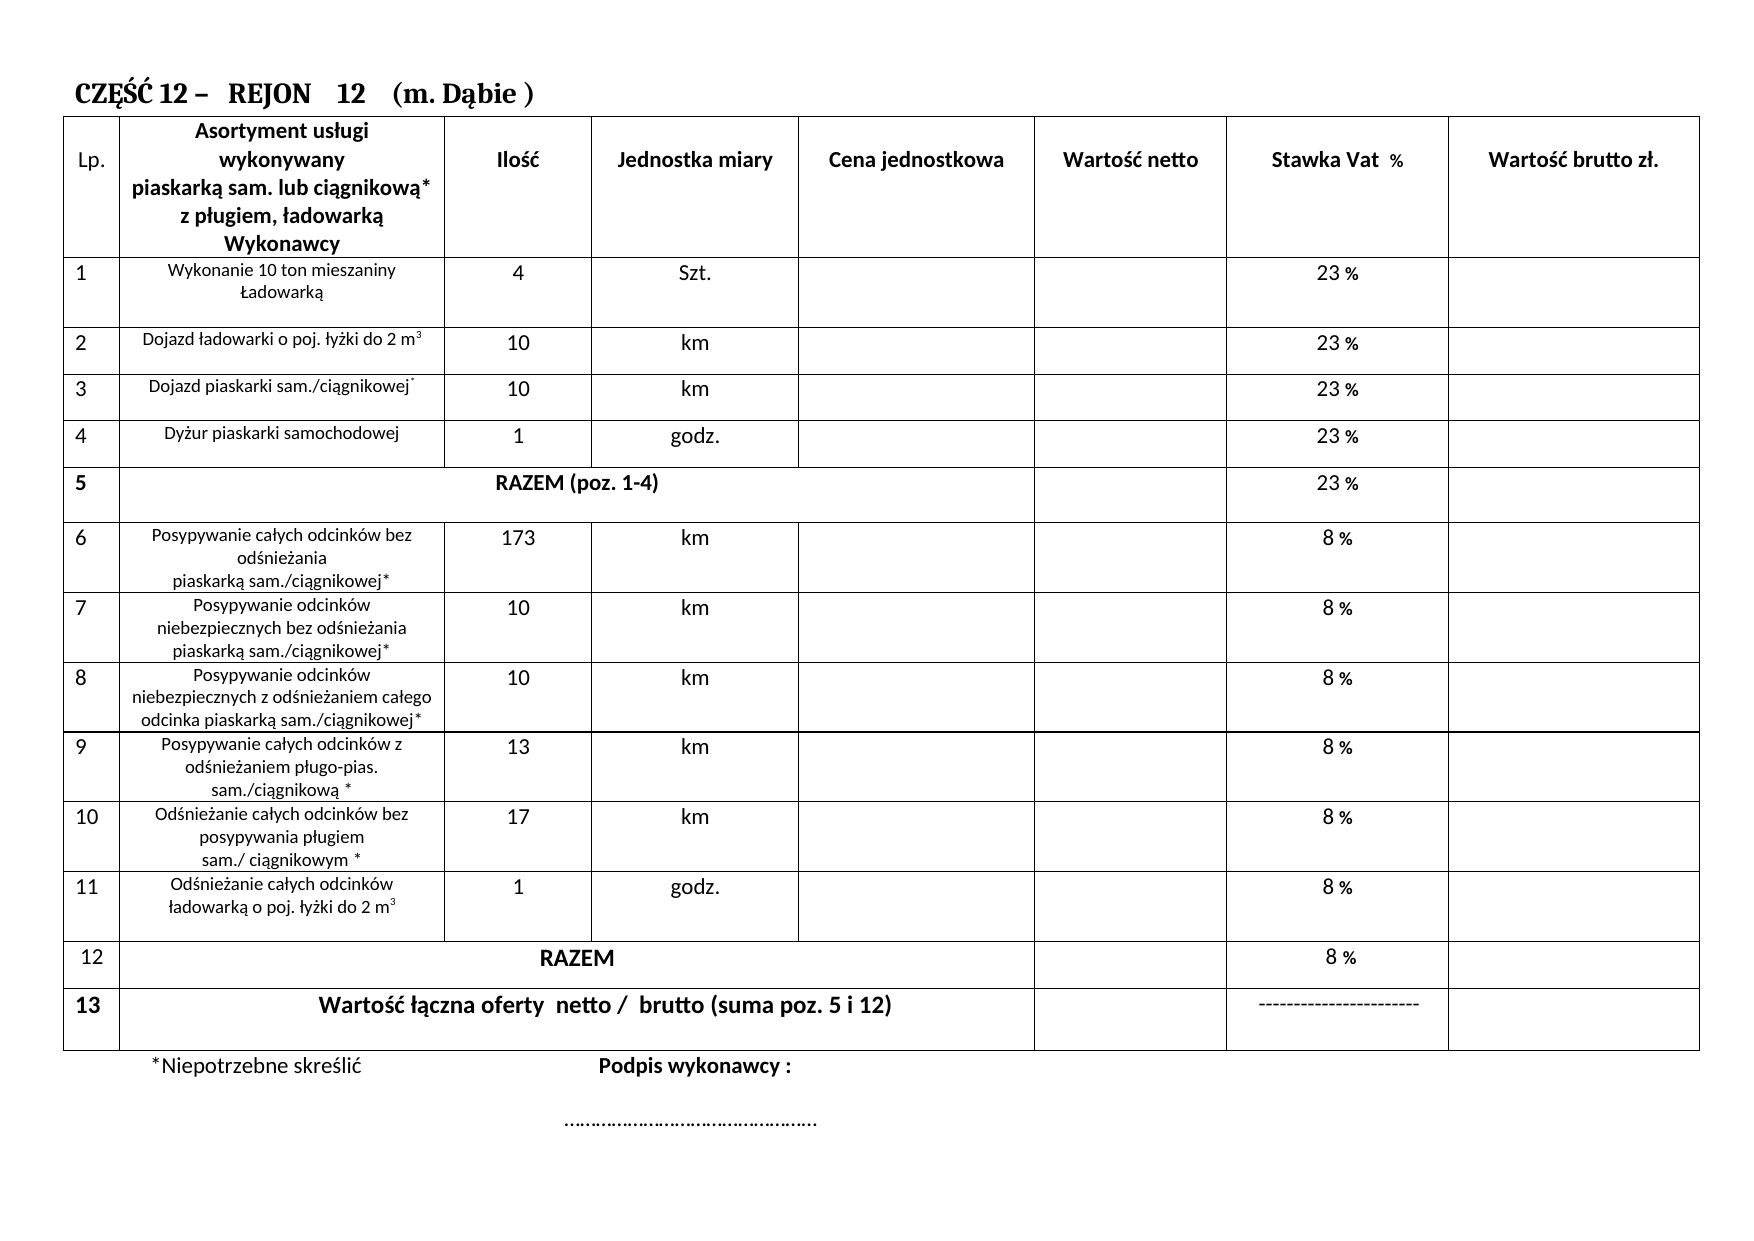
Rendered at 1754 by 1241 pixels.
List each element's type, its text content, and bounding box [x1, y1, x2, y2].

table_cell 8 % [1227, 593, 1448, 662]
table_cell [1449, 593, 1699, 662]
table_cell [1449, 942, 1699, 988]
table_cell 8 % [1227, 663, 1448, 731]
table_cell 8 % [1227, 733, 1448, 801]
table_cell Odśnieżanie całych odcinków ładowarką o poj. łyżki do 2 m3 [120, 872, 444, 941]
table_cell 3 [64, 375, 119, 420]
table_cell Posypywanie całych odcinków bez odśnieżania piaskarką sam./ciągnikowej* [120, 523, 444, 592]
table_cell Szt. [592, 258, 798, 327]
table_cell [1449, 523, 1699, 592]
table_cell 9 [64, 733, 119, 801]
table_cell 13 [445, 733, 591, 801]
table_cell 10 [445, 375, 591, 420]
table_cell km [592, 733, 798, 801]
table_cell [1449, 802, 1699, 871]
table_cell 12 [64, 942, 119, 988]
table_cell 8 [64, 663, 119, 731]
table_cell Wartość łączna oferty netto / brutto (suma poz. 5 i 12) [120, 989, 1034, 1050]
table_cell [799, 523, 1034, 592]
table_cell [799, 663, 1034, 731]
table_header Wartość brutto zł. [1449, 117, 1699, 257]
table_cell [1035, 375, 1226, 420]
table_header Ilość [445, 117, 591, 257]
table_header Jednostka miary [592, 117, 798, 257]
subtitle CZĘŚĆ 12 – REJON 12 (m. Dąbie ) [75, 77, 1679, 111]
table_cell Odśnieżanie całych odcinków bez posypywania pługiem sam./ ciągnikowym * [120, 802, 444, 871]
table_cell 10 [445, 663, 591, 731]
table_header Wartość netto [1035, 117, 1226, 257]
table_cell 8 % [1227, 802, 1448, 871]
table_cell [1449, 663, 1699, 731]
table_cell [799, 593, 1034, 662]
table_cell [799, 421, 1034, 467]
table_cell 8 % [1227, 942, 1448, 988]
table_header Cena jednostkowa [799, 117, 1034, 257]
table_cell Posypywanie całych odcinków z odśnieżaniem pługo-pias. sam./ciągnikową * [120, 733, 444, 801]
table_cell 23 % [1227, 421, 1448, 467]
table_cell km [592, 663, 798, 731]
table_cell 23 % [1227, 328, 1448, 373]
table_cell 5 [64, 468, 119, 522]
table_cell 17 [445, 802, 591, 871]
table_cell [1035, 802, 1226, 871]
table_cell [1035, 523, 1226, 592]
table_cell 7 [64, 593, 119, 662]
table_cell [1035, 593, 1226, 662]
table_cell 4 [64, 421, 119, 467]
table_cell [1035, 468, 1226, 522]
table_cell 1 [64, 258, 119, 327]
table_cell RAZEM [120, 942, 1034, 988]
table_cell 10 [64, 802, 119, 871]
table_cell 6 [64, 523, 119, 592]
table_cell [799, 375, 1034, 420]
table_cell [1449, 468, 1699, 522]
table_cell [1035, 328, 1226, 373]
table_cell Dyżur piaskarki samochodowej [120, 421, 444, 467]
table_cell [1035, 421, 1226, 467]
table_cell 23 % [1227, 258, 1448, 327]
text ………………………………………… [75, 1104, 1679, 1132]
table_cell 1 [445, 421, 591, 467]
table_cell [1035, 872, 1226, 941]
table_cell 10 [445, 328, 591, 373]
table_cell km [592, 523, 798, 592]
table_header Lp. [64, 117, 119, 257]
table_cell ----------------------- [1227, 989, 1448, 1050]
table_cell [1035, 733, 1226, 801]
table_cell godz. [592, 421, 798, 467]
table_cell 8 % [1227, 872, 1448, 941]
table_cell [1035, 258, 1226, 327]
table_cell [1035, 989, 1226, 1050]
table_cell [1449, 328, 1699, 373]
table_cell Wykonanie 10 ton mieszaniny Ładowarką [120, 258, 444, 327]
table_cell [799, 802, 1034, 871]
table_cell 11 [64, 872, 119, 941]
table_cell [1449, 258, 1699, 327]
table_cell 13 [64, 989, 119, 1050]
table_cell 23 % [1227, 468, 1448, 522]
table_cell godz. [592, 872, 798, 941]
table_cell 4 [445, 258, 591, 327]
table_cell 1 [445, 872, 591, 941]
table_cell Posypywanie odcinków niebezpiecznych z odśnieżaniem całego odcinka piaskarką sam./ciągnikowej* [120, 663, 444, 731]
table_cell [799, 258, 1034, 327]
table_cell [799, 328, 1034, 373]
table_cell [1035, 942, 1226, 988]
table_cell [1449, 872, 1699, 941]
table_cell [799, 733, 1034, 801]
table_cell Dojazd piaskarki sam./ciągnikowej* [120, 375, 444, 420]
table_cell 8 % [1227, 523, 1448, 592]
table_cell Dojazd ładowarki o poj. łyżki do 2 m3 [120, 328, 444, 373]
table_cell km [592, 593, 798, 662]
table_cell [1449, 989, 1699, 1050]
table_cell Posypywanie odcinków niebezpiecznych bez odśnieżania piaskarką sam./ciągnikowej* [120, 593, 444, 662]
table_cell 10 [445, 593, 591, 662]
table_header Asortyment usługi wykonywany piaskarką sam. lub ciągnikową* z pługiem, ładowarką Wykonawcy [120, 117, 444, 257]
table_header Stawka Vat % [1227, 117, 1448, 257]
list *Niepotrzebne skreślić Podpis wykonawcy : [150, 1051, 1679, 1079]
table_cell 23 % [1227, 375, 1448, 420]
table_cell km [592, 375, 798, 420]
table_cell [1449, 733, 1699, 801]
table_cell [1449, 375, 1699, 420]
table_cell [1449, 421, 1699, 467]
table_cell [799, 872, 1034, 941]
table_cell RAZEM (poz. 1-4) [120, 468, 1034, 522]
table_cell 2 [64, 328, 119, 373]
table_cell [1035, 663, 1226, 731]
table_cell km [592, 802, 798, 871]
table_cell km [592, 328, 798, 373]
table_cell 173 [445, 523, 591, 592]
